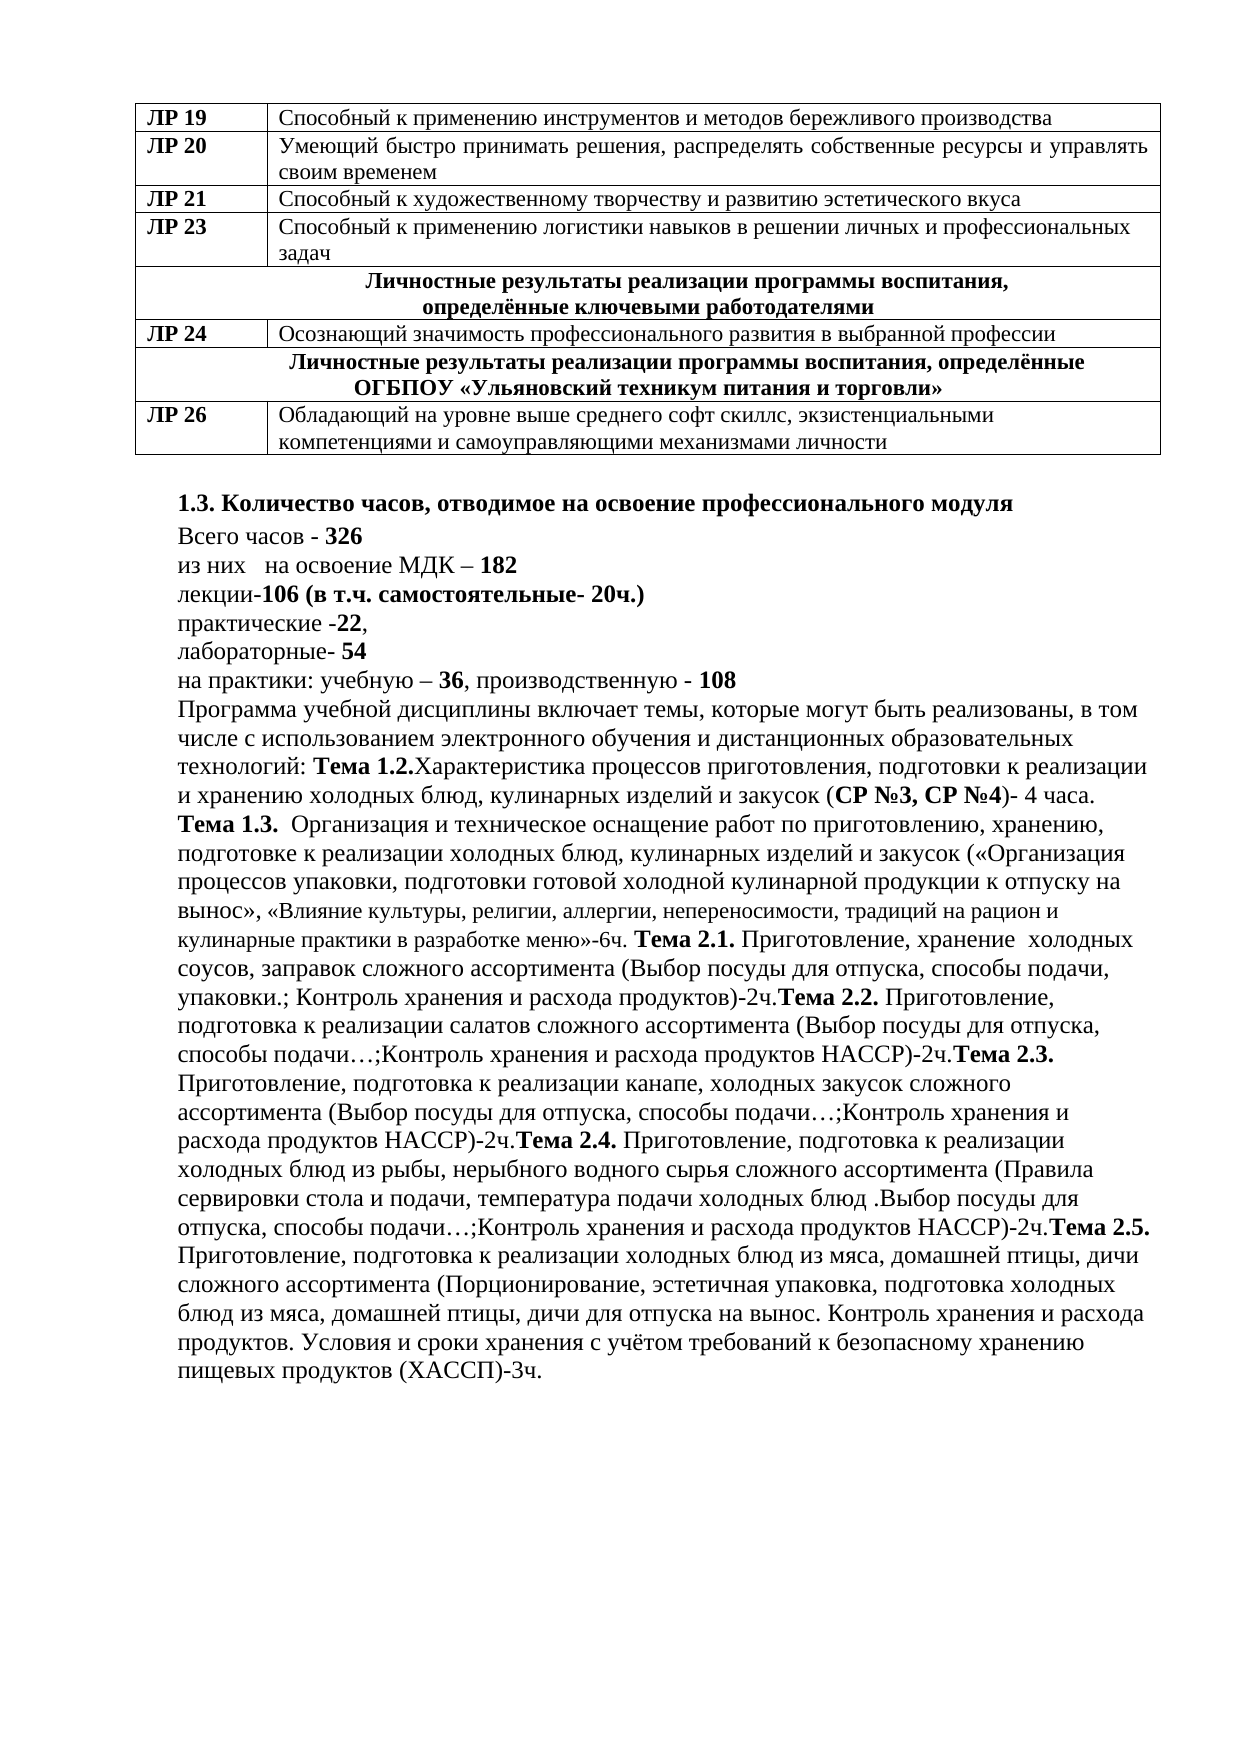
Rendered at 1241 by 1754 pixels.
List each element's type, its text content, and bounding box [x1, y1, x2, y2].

table_cell ЛР 26 [136, 402, 267, 454]
table_cell Способный к применению логистики навыков в решении личных и профессиональных задач [268, 213, 1160, 266]
text Всего часов - 326 [177, 521, 1152, 550]
table_cell Способный к художественному творчеству и развитию эстетического вкуса [268, 186, 1160, 212]
text на практики: учебную – 36, производственную - 108 [177, 665, 1152, 694]
text 1.3. Количество часов, отводимое на освоение профессионального модуля [177, 488, 1152, 517]
text Программа учебной дисциплины включает темы, которые могут быть реализованы, в том числе с использованием электронного обучения и дистанционных образовательных технологий: Тема 1.2.Характеристика процессов приготовления, подготовки к реализации и хранению холодных блюд, кулинарных изделий и закусок (СР №3, СР №4)- 4 часа. Тема 1.3. Организация и техническое оснащение работ по приготовлению, хранению, подготовке к реализации холодных блюд, кулинарных изделий и закусок («Организация процессов упаковки, подготовки готовой холодной кулинарной продукции к отпуску на вынос», «Влияние культуры, религии, аллергии, непереносимости, традиций на рацион и кулинарные практики в разработке меню»-6ч. Тема 2.1. Приготовление, хранение холодных соусов, заправок сложного ассортимента (Выбор посуды для отпуска, способы подачи, упаковки.; Контроль хранения и расхода продуктов)-2ч.Тема 2.2. Приготовление, подготовка к реализации салатов сложного ассортимента (Выбор посуды для отпуска, способы подачи…;Контроль хранения и расхода продуктов НАССР)-2ч.Тема 2.3. Приготовление, подготовка к реализации канапе, холодных закусок сложного ассортимента (Выбор посуды для отпуска, способы подачи…;Контроль хранения и расхода продуктов НАССР)-2ч.Тема 2.4. Приготовление, подготовка к реализации холодных блюд из рыбы, нерыбного водного сырья сложного ассортимента (Правила сервировки стола и подачи, температура подачи холодных блюд .Выбор посуды для отпуска, способы подачи…;Контроль хранения и расхода продуктов НАССР)-2ч.Тема 2.5. Приготовление, подготовка к реализации холодных блюд из мяса, домашней птицы, дичи сложного ассортимента (Порционирование, эстетичная упаковка, подготовка холодных блюд из мяса, домашней птицы, дичи для отпуска на вынос. Контроль хранения и расхода продуктов. Условия и сроки хранения с учётом требований к безопасному хранению пищевых продуктов (ХАССП)-3ч. [177, 694, 1152, 1384]
table_cell Умеющий быстро принимать решения, распределять собственные ресурсы и управлять своим временем [268, 132, 1160, 184]
table_cell Осознающий значимость профессионального развития в выбранной профессии [268, 320, 1160, 347]
table_cell Личностные результаты реализации программы воспитания, определённые ключевыми работодателями [136, 267, 1160, 319]
table_cell ЛР 24 [136, 320, 267, 347]
table_cell Обладающий на уровне выше среднего софт скиллс, экзистенциальными компетенциями и самоуправляющими механизмами личности [268, 402, 1160, 454]
table_cell ЛР 23 [136, 213, 267, 266]
text из них на освоение МДК – 182 [177, 550, 1152, 579]
text лекции-106 (в т.ч. самостоятельные- 20ч.) [177, 579, 1152, 608]
text практические -22, [177, 608, 1152, 636]
table_cell Личностные результаты реализации программы воспитания, определённые ОГБПОУ «Ульяновский техникум питания и торговли» [136, 348, 1160, 401]
table_cell ЛР 21 [136, 186, 267, 212]
table_cell Способный к применению инструментов и методов бережливого производства [268, 104, 1160, 131]
table_cell ЛР 20 [136, 132, 267, 184]
text лабораторные- 54 [177, 636, 1152, 665]
table_cell ЛР 19 [136, 104, 267, 131]
